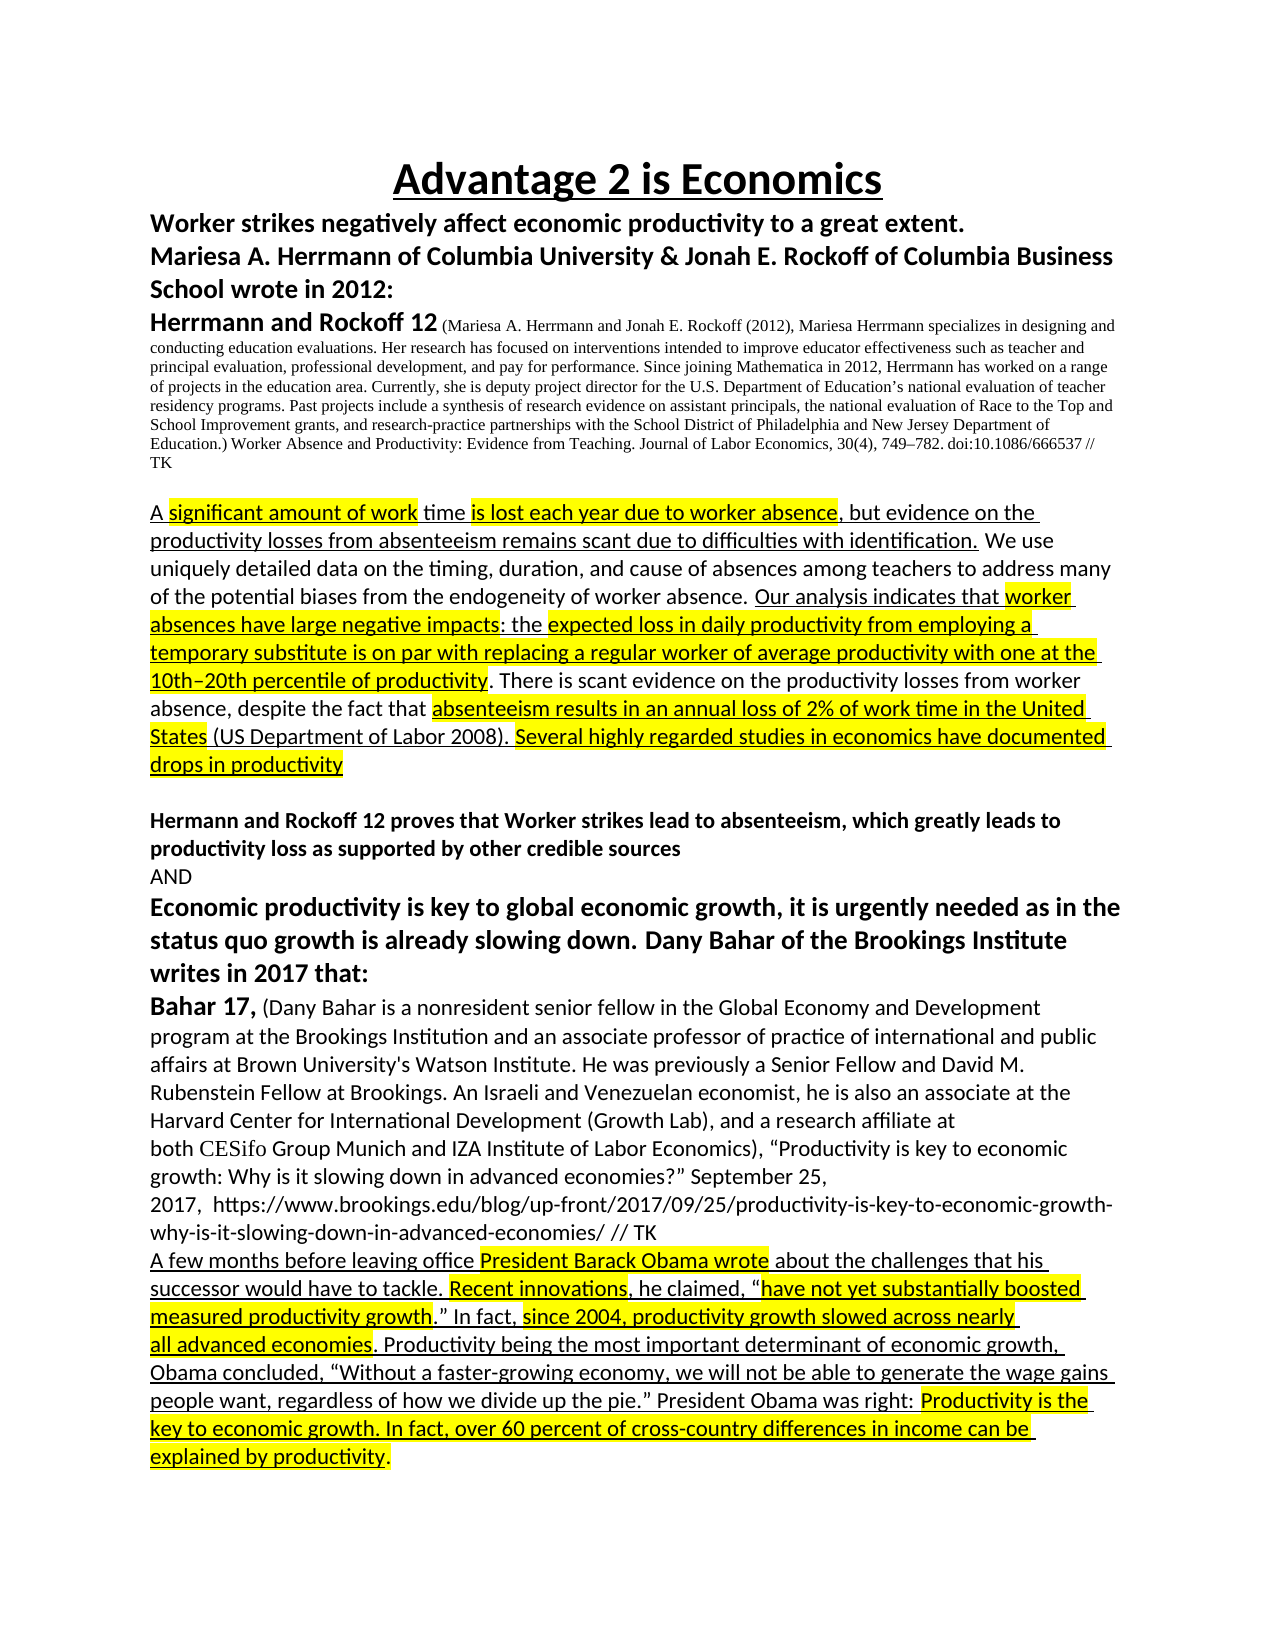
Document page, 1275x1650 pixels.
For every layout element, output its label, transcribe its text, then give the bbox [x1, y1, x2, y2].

text Mariesa A. Herrmann of Columbia University & Jonah E. Rockoff of Columbia Business School wrote in 2012: [150, 239, 1125, 305]
text A few months before leaving office President Barack Obama wrote about the challenges that his successor would have to tackle. Recent innovations, he claimed, “have not yet substantially boosted measured productivity growth.” In fact, since 2004, productivity growth slowed across nearly all advanced economies. Productivity being the most important determinant of economic growth, Obama concluded, “Without a faster-growing economy, we will not be able to generate the wage gains people want, regardless of how we divide up the pie.” President Obama was right: Productivity is the key to economic growth. In fact, over 60 percent of cross-country differences in income can be explained by productivity. [150, 1246, 1125, 1470]
text Advantage 2 is Economics [150, 150, 1125, 206]
text A significant amount of work time is lost each year due to worker absence, but evidence on the productivity losses from absenteeism remains scant due to difficulties with identification. We use uniquely detailed data on the timing, duration, and cause of absences among teachers to address many of the potential biases from the endogeneity of worker absence. Our analysis indicates that worker absences have large negative impacts: the expected loss in daily productivity from employing a temporary substitute is on par with replacing a regular worker of average productivity with one at the 10th–20th percentile of productivity. There is scant evidence on the productivity losses from worker absence, despite the fact that absenteeism results in an annual loss of 2% of work time in the United States (US Department of Labor 2008). Several highly regarded studies in economics have documented drops in productivity [150, 498, 1125, 778]
text Worker strikes negatively affect economic productivity to a great extent. [150, 206, 1125, 239]
text Hermann and Rockoff 12 proves that Worker strikes lead to absenteeism, which greatly leads to productivity loss as supported by other credible sources [150, 806, 1125, 862]
text Bahar 17, (Dany Bahar is a nonresident senior fellow in the Global Economy and Development program at the Brookings Institution and an associate professor of practice of international and public affairs at Brown University's Watson Institute. He was previously a Senior Fellow and David M. Rubenstein Fellow at Brookings. An Israeli and Venezuelan economist, he is also an associate at the Harvard Center for International Development (Growth Lab), and a research affiliate at both CESifo Group Munich and IZA Institute of Labor Economics), “Productivity is key to economic growth: Why is it slowing down in advanced economies?” September 25, 2017, https://www.brookings.edu/blog/up-front/2017/09/25/productivity-is-key-to-economic-growth-why-is-it-slowing-down-in-advanced-economies/ // TK [150, 989, 1125, 1246]
text Herrmann and Rockoff 12 (Mariesa A. Herrmann and Jonah E. Rockoff (2012), Mariesa Herrmann specializes in designing and conducting education evaluations. Her research has focused on interventions intended to improve educator effectiveness such as teacher and principal evaluation, professional development, and pay for performance. Since joining Mathematica in 2012, Herrmann has worked on a range of projects in the education area. Currently, she is deputy project director for the U.S. Department of Education’s national evaluation of teacher residency programs. Past projects include a synthesis of research evidence on assistant principals, the national evaluation of Race to the Top and School Improvement grants, and research-practice partnerships with the School District of Philadelphia and New Jersey Department of Education.) Worker Absence and Productivity: Evidence from Teaching. Journal of Labor Economics, 30(4), 749–782. doi:10.1086/666537 // TK [150, 305, 1125, 472]
text Economic productivity is key to global economic growth, it is urgently needed as in the status quo growth is already slowing down. Dany Bahar of the Brookings Institute writes in 2017 that: [150, 890, 1125, 989]
text AND [150, 862, 1125, 890]
